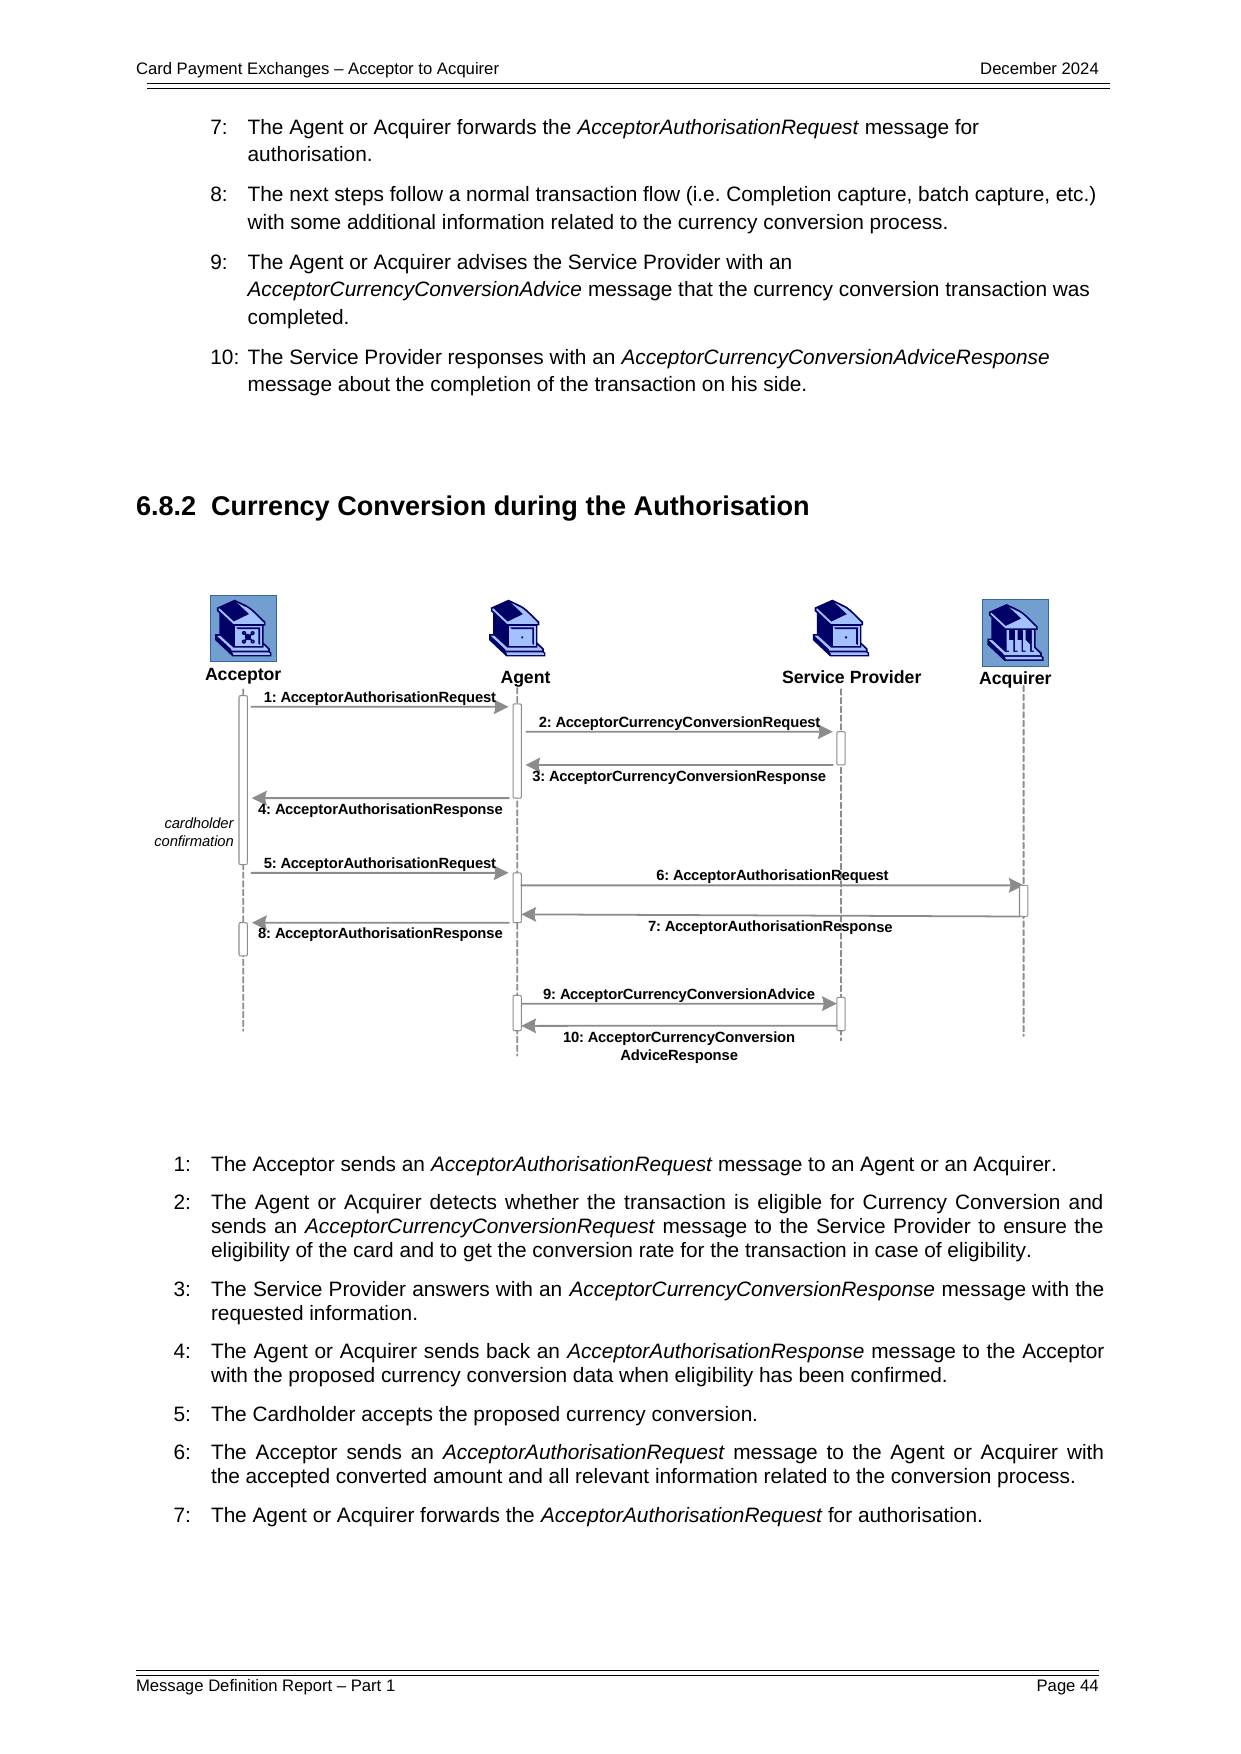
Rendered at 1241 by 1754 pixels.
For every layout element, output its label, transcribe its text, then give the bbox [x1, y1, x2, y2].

list The Agent or Acquirer forwards the AcceptorAuthorisationRequest for authorisation. [173, 1502, 1104, 1526]
list The next steps follow a normal transaction flow (i.e. Completion capture, batch capture, etc.) with some additional information related to the currency conversion process. [210, 182, 1104, 233]
list The Cardholder accepts the proposed currency conversion. [173, 1401, 1104, 1425]
list The Service Provider responses with an AcceptorCurrencyConversionAdviceResponse message about the completion of the transaction on his side. [210, 344, 1104, 396]
list The Agent or Acquirer sends back an AcceptorAuthorisationResponse message to the Acceptor with the proposed currency conversion data when eligibility has been confirmed. [173, 1339, 1104, 1387]
list The Agent or Acquirer detects whether the transaction is eligible for Currency Conversion and sends an AcceptorCurrencyConversionRequest message to the Service Provider to ensure the eligibility of the card and to get the conversion rate for the transaction in case of eligibility. [173, 1190, 1104, 1262]
list The Agent or Acquirer forwards the AcceptorAuthorisationRequest message for authorisation. [210, 114, 1104, 166]
list The Acceptor sends an AcceptorAuthorisationRequest message to the Agent or Acquirer with the accepted converted amount and all relevant information related to the conversion process. [173, 1440, 1104, 1488]
subtitle Currency Conversion during the Authorisation [136, 490, 1104, 521]
list The Acceptor sends an AcceptorAuthorisationRequest message to an Agent or an Acquirer. [173, 1151, 1104, 1175]
list The Agent or Acquirer advises the Service Provider with an AcceptorCurrencyConversionAdvice message that the currency conversion transaction was completed. [210, 249, 1104, 328]
list The Service Provider answers with an AcceptorCurrencyConversionResponse message with the requested information. [173, 1276, 1104, 1324]
